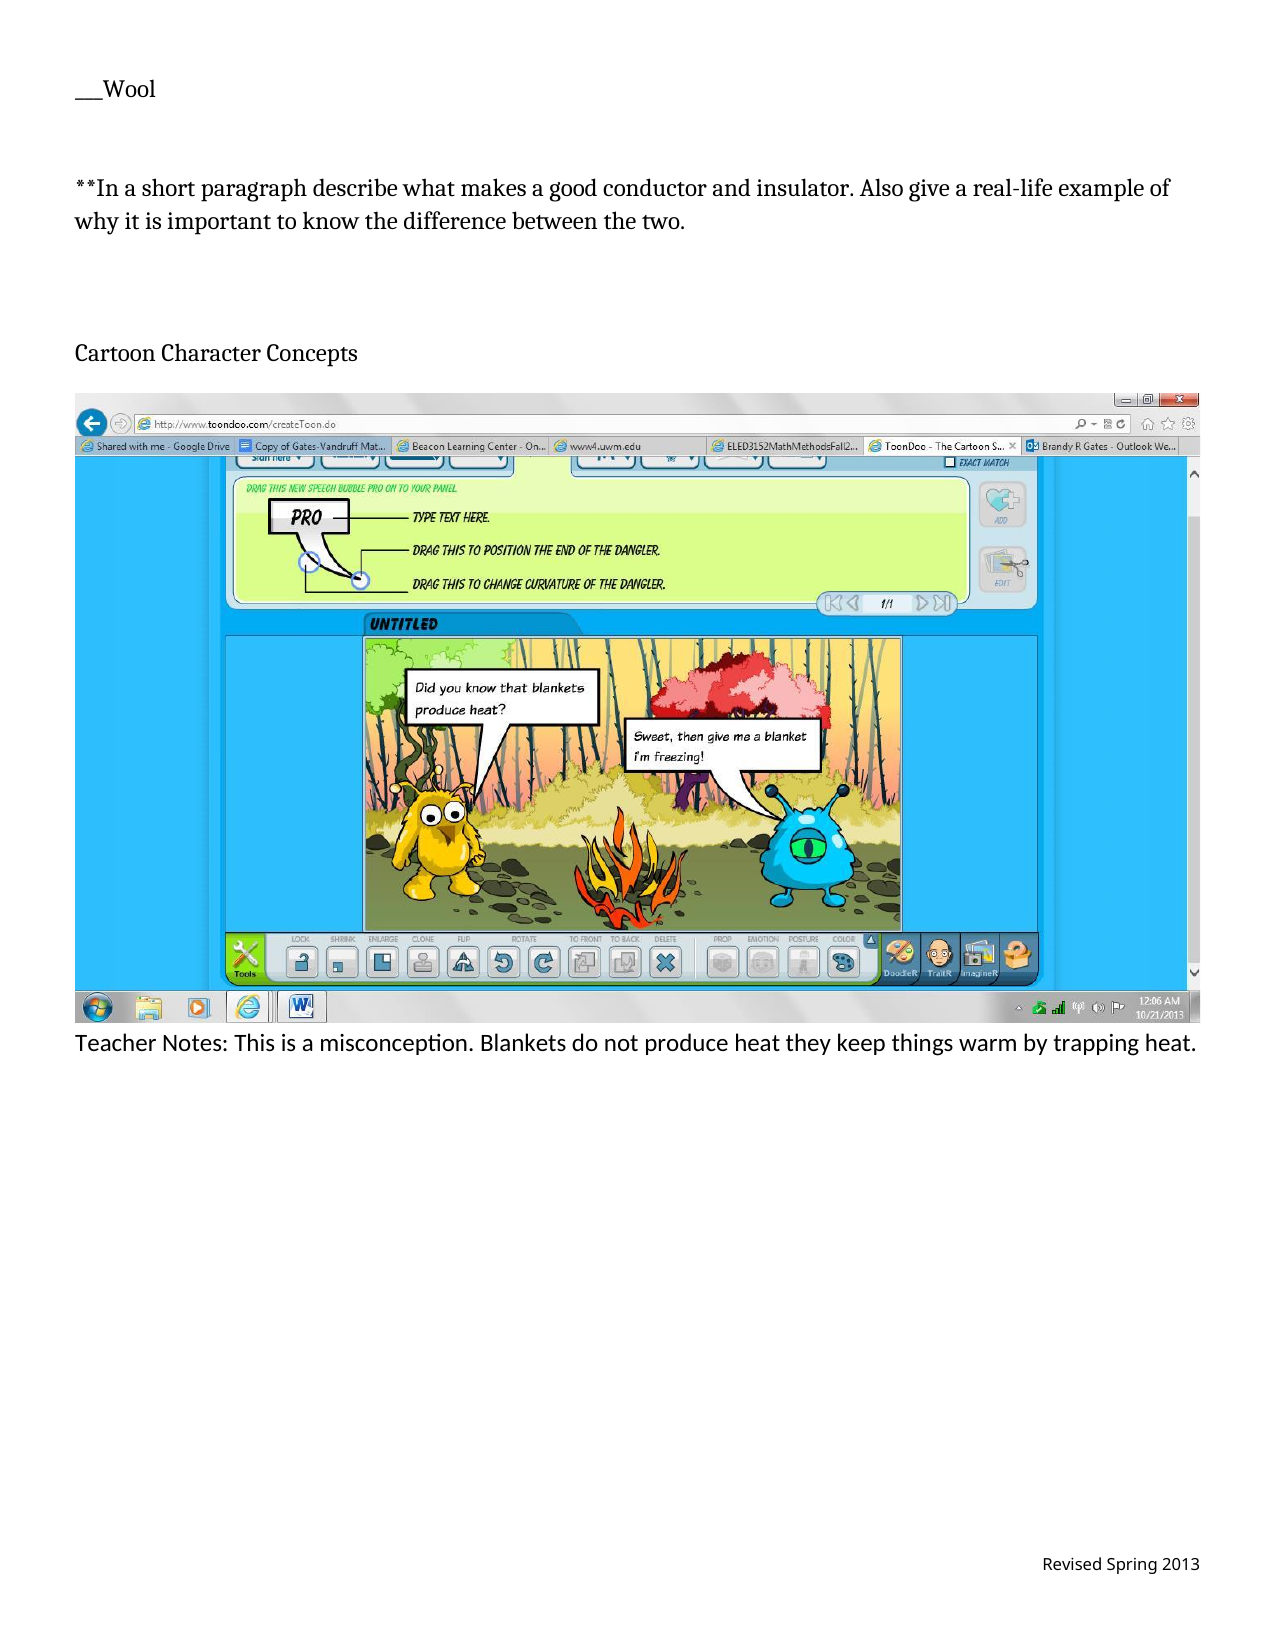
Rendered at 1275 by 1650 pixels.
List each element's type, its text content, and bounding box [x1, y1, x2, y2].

text **In a short paragraph describe what makes a good conductor and insulator. Also give a real-life example of why it is important to know the difference between the two. [75, 174, 1200, 236]
text Cartoon Character Concepts [75, 339, 1200, 368]
text Teacher Notes: This is a misconception. Blankets do not produce heat they keep things warm by trapping heat. [75, 1027, 1200, 1057]
picture [75, 393, 1200, 1023]
text ___Wool [75, 75, 1200, 104]
